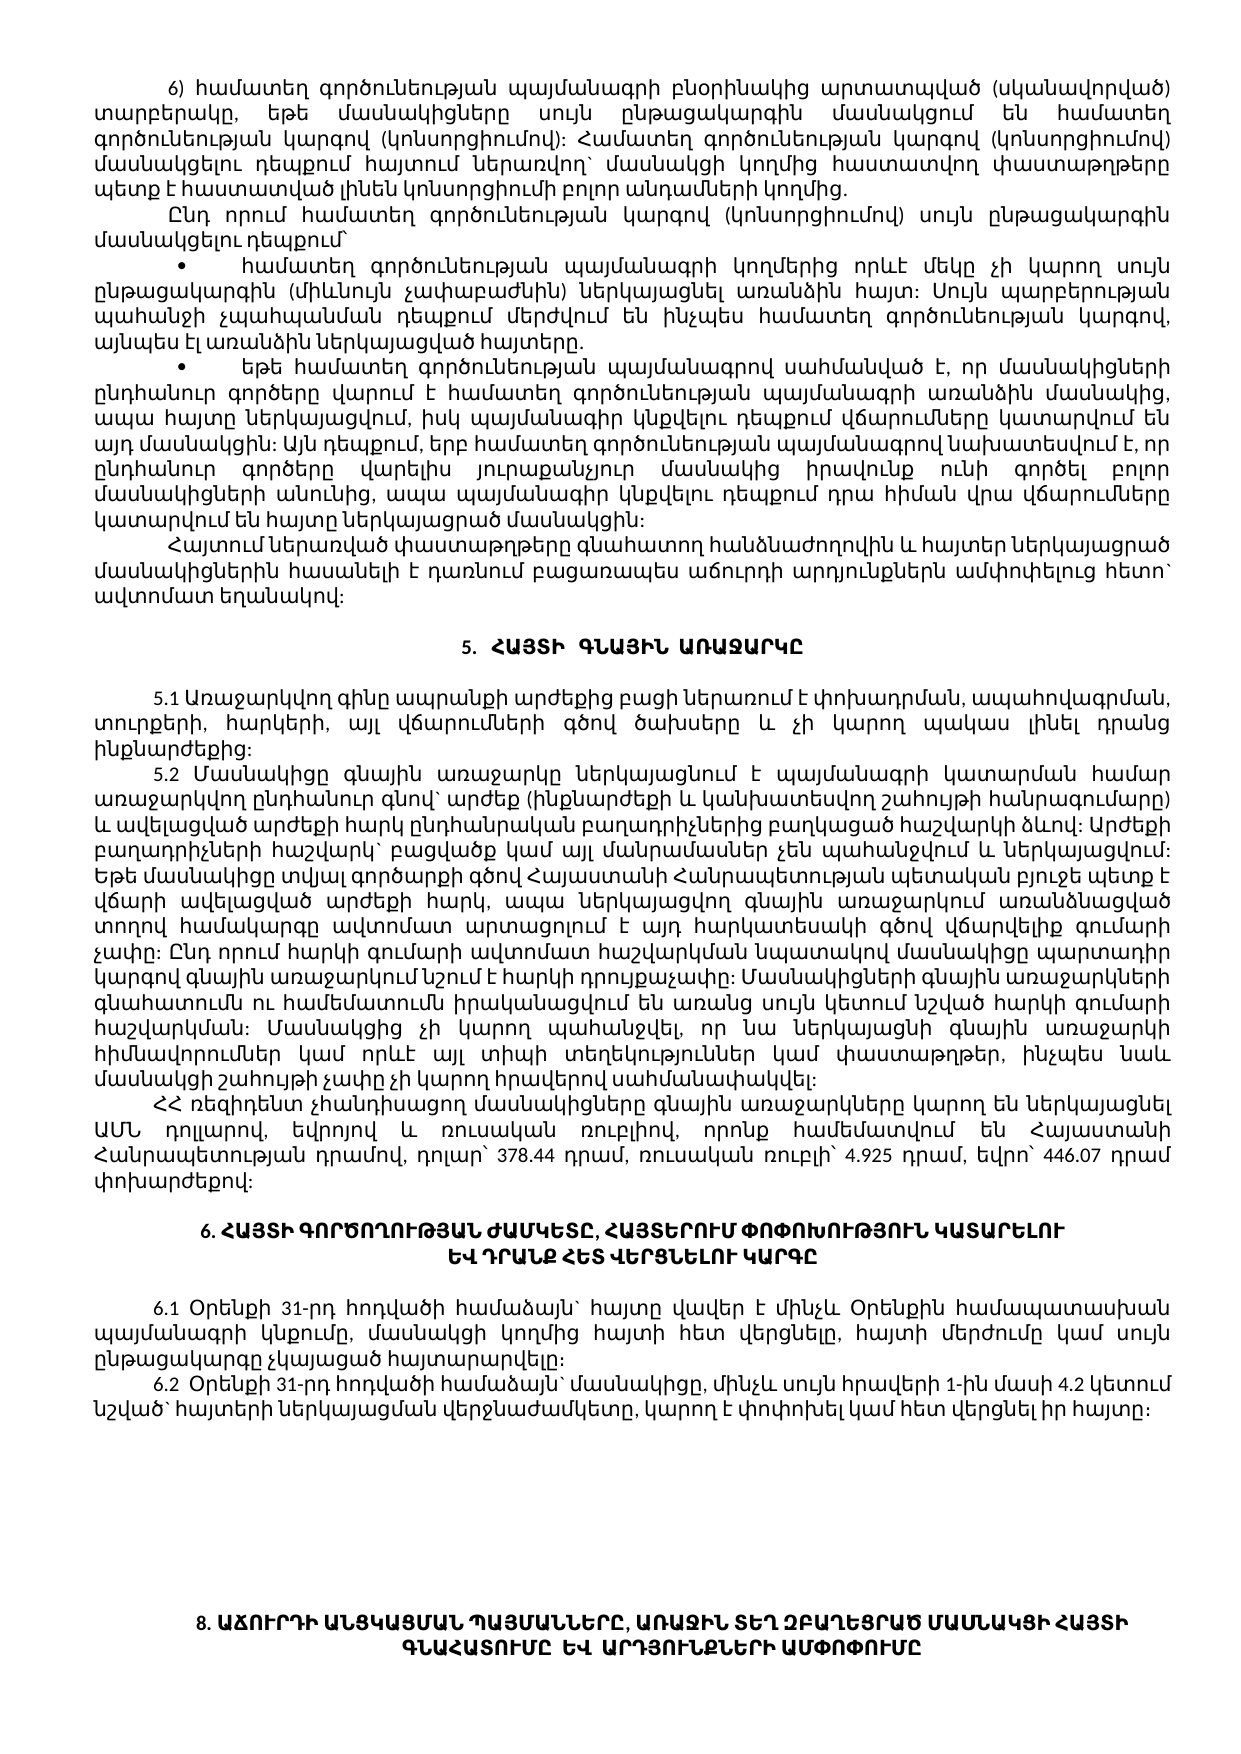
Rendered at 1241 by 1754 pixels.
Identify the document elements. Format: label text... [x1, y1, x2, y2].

text 5.1 Առաջարկվող գինը ապրանքի արժեքից բացի ներառում է փոխադրման, ապահովագրման, տուրքերի, հարկերի, այլ վճարումների գծով ծախսերը և չի կարող պակաս լինել դրանց ինքնարժեքից: [94, 685, 1171, 761]
text ԳՆԱՀԱՏՈՒՄԸ ԵՎ ԱՐԴՅՈՒՆՔՆԵՐԻ ԱՄՓՈՓՈՒՄԸ [94, 1635, 1171, 1661]
text 5.2 Մասնակիցը գնային առաջարկը ներկայացնում է պայմանագրի կատարման համար առաջարկվող ընդհանուր գնով` արժեք (ինքնարժեքի և կանխատեսվող շահույթի հանրագումարը) և ավելացված արժեքի հարկ ընդհանրական բաղադրիչներից բաղկացած հաշվարկի ձևով: Արժեքի բաղադրիչների հաշվարկ` բացվածք կամ այլ մանրամասներ չեն պահանջվում և ներկայացվում: Եթե մասնակիցը տվյալ գործարքի գծով Հայաստանի Հանրապետության պետական բյուջե պետք է վճարի ավելացված արժեքի հարկ, ապա ներկայացվող գնային առաջարկում առանձնացված տողով համակարգը ավտոմատ արտացոլում է այդ հարկատեսակի գծով վճարվելիք գումարի չափը: Ընդ որում հարկի գումարի ավտոմատ հաշվարկման նպատակով մասնակիցը պարտադիր կարգով գնային առաջարկում նշում է հարկի դրույքաչափը: Մասնակիցների գնային առաջարկների գնահատումն ու համեմատումն իրականացվում են առանց սույն կետում նշված հարկի գումարի հաշվարկման: Մասնակցից չի կարող պահանջվել, որ նա ներկայացնի գնային առաջարկի հիմնավորումներ կամ որևէ այլ տիպի տեղեկություններ կամ փաստաթղթեր, ինչպես նաև մասնակցի շահույթի չափը չի կարող հրավերով սահմանափակվել: [94, 761, 1171, 1092]
text Ընդ որում համատեղ գործունեության կարգով (կոնսորցիումով) սույն ընթացակարգին մասնակցելու դեպքում՝ [94, 202, 1171, 253]
text Հայտում ներառված փաստաթղթերը գնահատող հանձնաժողովին և հայտեր ներկայացրած մասնակիցներին հասանելի է դառնում բացառապես աճուրդի արդյունքներն ամփոփելուց հետո` ավտոմատ եղանակով: [94, 532, 1171, 609]
text ՀՀ ռեզիդենտ չհանդիսացող մասնակիցները գնային առաջարկները կարող են ներկայացնել ԱՄՆ դոլլարով, եվրոյով և ռուսական ռուբլիով, որոնք համեմատվում են Հայաստանի Հանրապետության դրամով, դոլար՝ 378.44 դրամ, ռուսական ռուբլի՝ 4.925 դրամ, եվրո՝ 446.07 դրամ փոխարժեքով: [94, 1092, 1171, 1193]
list համատեղ գործունեության պայմանագրի կողմերից որևէ մեկը չի կարող սույն ընթացակարգին (միևնույն չափաբաժնին) ներկայացնել առանձին հայտ: Սույն պարբերության պահանջի չպահպանման դեպքում մերժվում են ինչպես համատեղ գործունեության կարգով, այնպես էլ առանձին ներկայացված հայտերը. [94, 253, 1171, 354]
text ԵՎ ԴՐԱՆՔ ՀԵՏ ՎԵՐՑՆԵԼՈՒ ԿԱՐԳԸ [94, 1244, 1171, 1269]
text 6. ՀԱՅՏԻ ԳՈՐԾՈՂՈՒԹՅԱՆ ԺԱՄԿԵՏԸ, ՀԱՅՏԵՐՈՒՄ ՓՈՓՈԽՈՒԹՅՈՒՆ ԿԱՏԱՐԵԼՈՒ [94, 1219, 1171, 1244]
text 6.1 Օրենքի 31-րդ հոդվածի համաձայն` հայտը վավեր է մինչև Օրենքին համապատասխան պայմանագրի կնքումը, մասնակցի կողմից հայտի հետ վերցնելը, հայտի մերժումը կամ սույն ընթացակարգը չկայացած հայտարարվելը։ [94, 1295, 1171, 1371]
text 6.2 Օրենքի 31-րդ հոդվածի համաձայն` մասնակիցը, մինչև սույն հրավերի 1-ին մասի 4.2 կետում նշված` հայտերի ներկայացման վերջնաժամկետը, կարող է փոփոխել կամ հետ վերցնել իր հայտը։ [94, 1371, 1171, 1422]
text 6) համատեղ գործունեության պայմանագրի բնօրինակից արտատպված (սկանավորված) տարբերակը, եթե մասնակիցները սույն ընթացակարգին մասնակցում են համատեղ գործունեության կարգով (կոնսորցիումով): Համատեղ գործունեության կարգով (կոնսորցիումով) մասնակցելու դեպքում հայտում ներառվող` մասնակցի կողմից հաստատվող փաստաթղթերը պետք է հաստատված լինեն կոնսորցիումի բոլոր անդամների կողմից. [94, 75, 1171, 202]
text 8. ԱՃՈՒՐԴԻ ԱՆՑԿԱՑՄԱՆ ՊԱՅՄԱՆՆԵՐԸ, ԱՌԱՋԻՆ ՏԵՂ ԶԲԱՂԵՑՐԱԾ ՄԱՍՆԱԿՑԻ ՀԱՅՏԻ [94, 1610, 1171, 1635]
text 5. ՀԱՅՏԻ ԳՆԱՅԻՆ ԱՌԱՋԱՐԿԸ [94, 634, 1171, 659]
list եթե համատեղ գործունեության պայմանագրով սահմանված է, որ մասնակիցների ընդհանուր գործերը վարում է համատեղ գործունեության պայմանագրի առանձին մասնակից, ապա հայտը ներկայացվում, իսկ պայմանագիր կնքվելու դեպքում վճարումները կատարվում են այդ մասնակցին: Այն դեպքում, երբ համատեղ գործունեության պայմանագրով նախատեսվում է, որ ընդհանուր գործերը վարելիս յուրաքանչյուր մասնակից իրավունք ունի գործել բոլոր մասնակիցների անունից, ապա պայմանագիր կնքվելու դեպքում դրա հիման վրա վճարումները կատարվում են հայտը ներկայացրած մասնակցին: [94, 354, 1171, 532]
